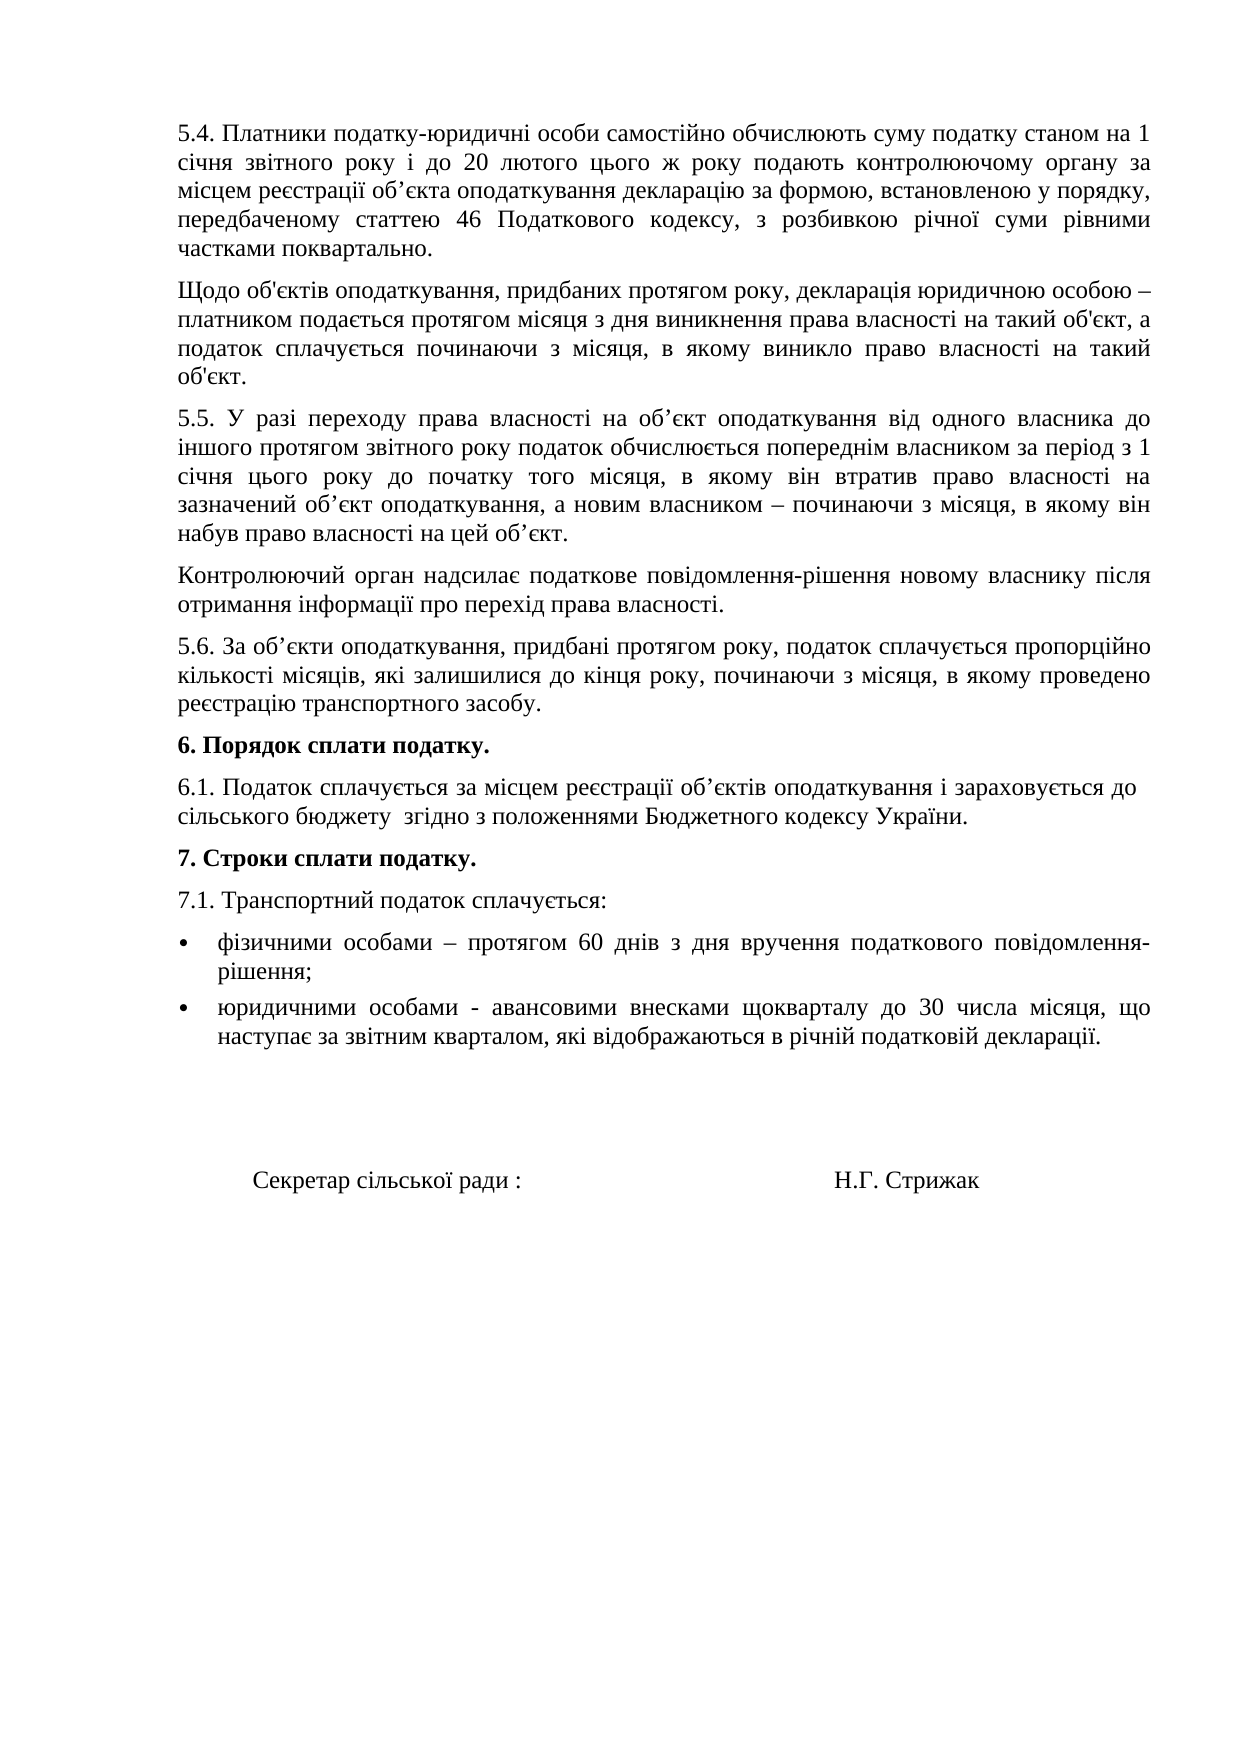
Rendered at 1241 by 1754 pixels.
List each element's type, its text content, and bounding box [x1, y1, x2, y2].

text 7. Строки сплати податку. [177, 843, 1152, 872]
text 5.5. У разі переходу права власності на об’єкт оподаткування від одного власника до іншого протягом звітного року податок обчислюється попереднім власником за період з 1 січня цього року до початку того місяця, в якому він втратив право власності на зазначений об’єкт оподаткування, а новим власником – починаючи з місяця, в якому він набув право власності на цей об’єкт. [177, 403, 1152, 547]
text 7.1. Транспортний податок сплачується: [177, 885, 1152, 914]
text Контролюючий орган надсилає податкове повідомлення-рішення новому власнику після отримання інформації про перехід права власності. [177, 560, 1152, 618]
text Щодо об'єктів оподаткування, придбаних протягом року, декларація юридичною особою – платником подається протягом місяця з дня виникнення права власності на такий об'єкт, а податок сплачується починаючи з місяця, в якому виникло право власності на такий об'єкт. [177, 275, 1152, 390]
list фізичними особами – протягом 60 днів з дня вручення податкового повідомлення-рішення; [180, 927, 1152, 985]
text Секретар сільської ради : Н.Г. Стрижак [177, 1165, 1152, 1194]
text 6. Порядок сплати податку. [177, 731, 1152, 759]
list юридичними особами - авансовими внесками щокварталу до 30 числа місяця, що наступає за звітним кварталом, які відображаються в річній податковій декларації. [180, 992, 1152, 1050]
text 5.4. Платники податку-юридичні особи самостійно обчислюють суму податку станом на 1 січня звітного року і до 20 лютого цього ж року подають контролюючому органу за місцем реєстрації об’єкта оподаткування декларацію за формою, встановленою у порядку, передбаченому статтею 46 Податкового кодексу, з розбивкою річної суми рівними частками поквартально. [177, 118, 1152, 262]
text 5.6. За об’єкти оподаткування, придбані протягом року, податок сплачується пропорційно кількості місяців, які залишилися до кінця року, починаючи з місяця, в якому проведено реєстрацію транспортного засобу. [177, 631, 1152, 717]
text 6.1. Податок сплачується за місцем реєстрації об’єктів оподаткування і зараховується до сільського бюджету згідно з положеннями Бюджетного кодексу України. [177, 772, 1152, 830]
